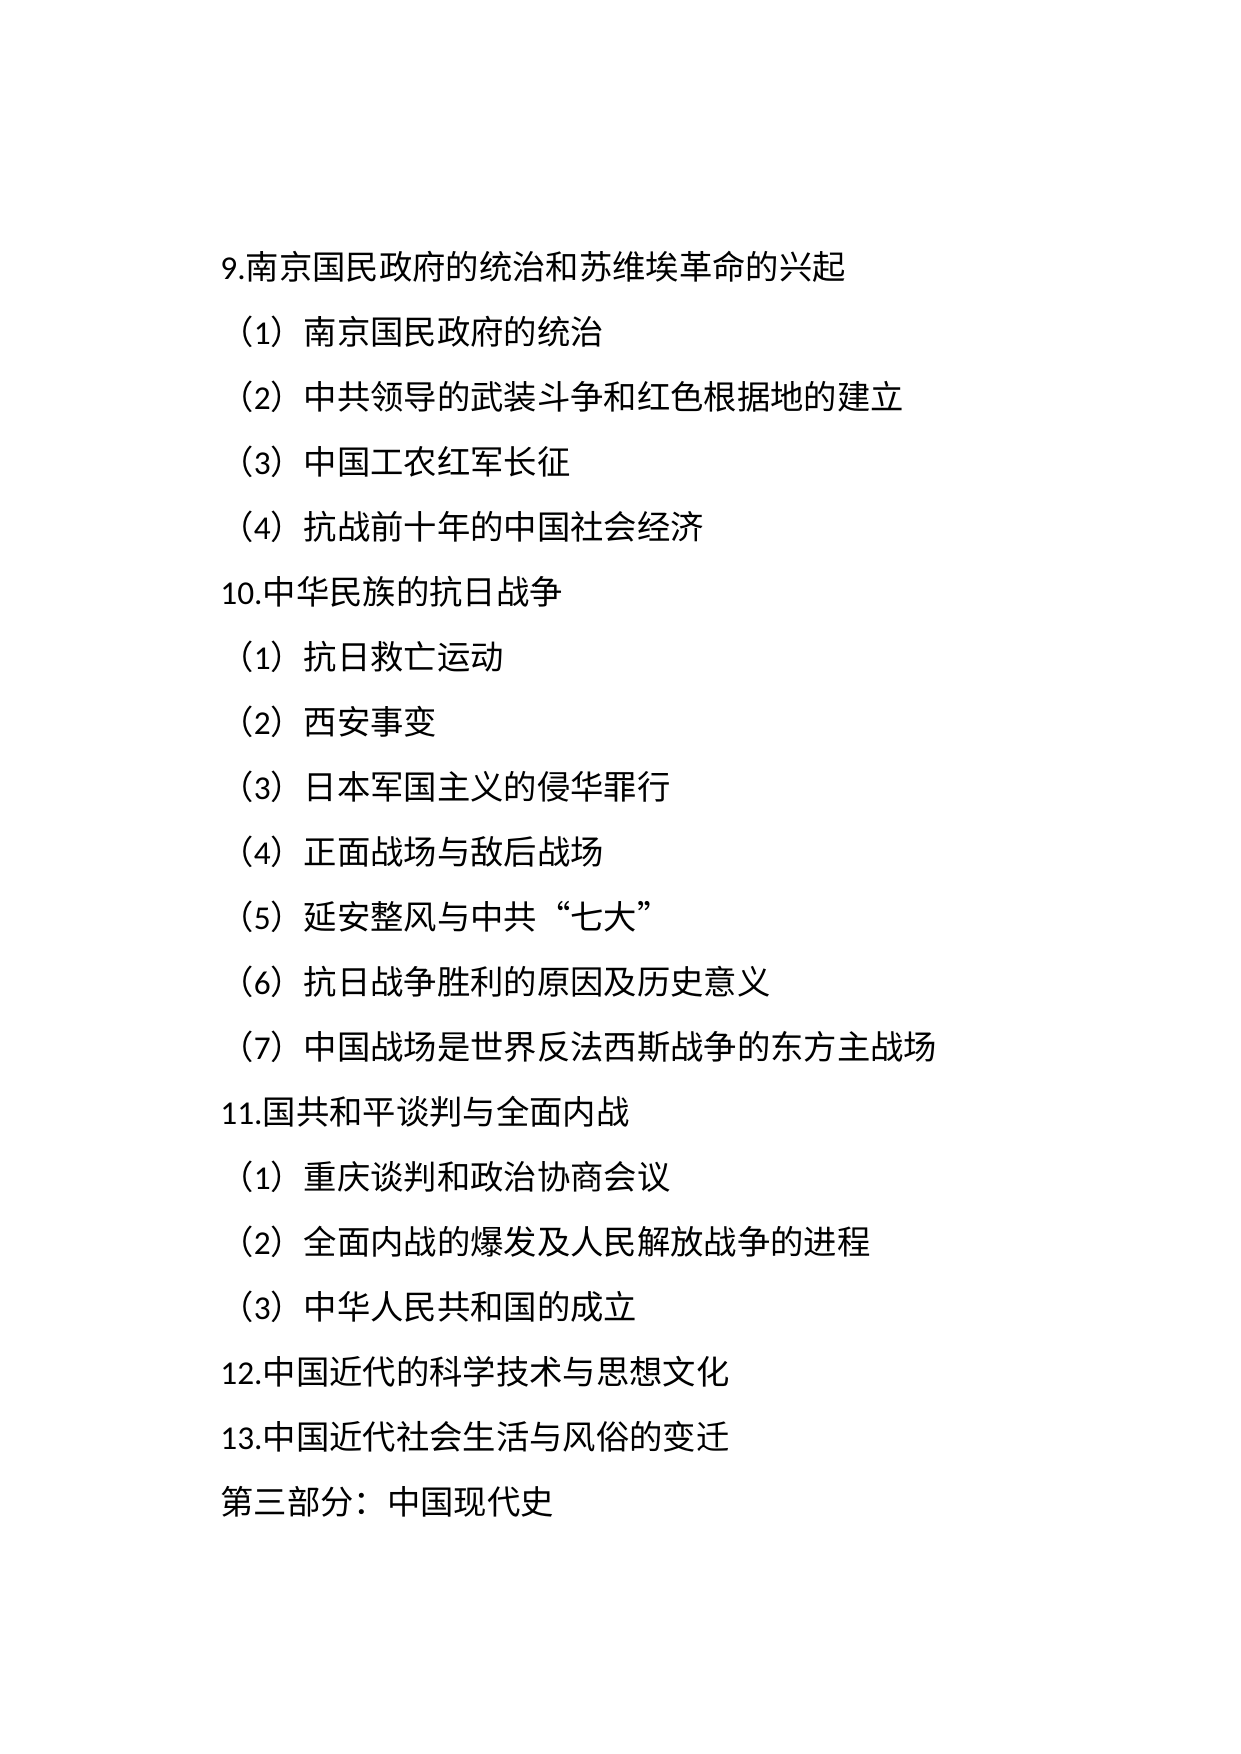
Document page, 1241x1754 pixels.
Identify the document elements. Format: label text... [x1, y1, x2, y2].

text （1）重庆谈判和政治协商会议 [153, 1143, 1087, 1208]
text （3）中国工农红军长征 [153, 428, 1087, 493]
text （1）抗日救亡运动 [153, 623, 1087, 688]
text 11.国共和平谈判与全面内战 [153, 1078, 1087, 1143]
text （1）南京国民政府的统治 [153, 298, 1087, 363]
text 12.中国近代的科学技术与思想文化 [153, 1338, 1087, 1403]
text （7）中国战场是世界反法西斯战争的东方主战场 [153, 1013, 1087, 1078]
text 9.南京国民政府的统治和苏维埃革命的兴起 [153, 233, 1087, 298]
text （2）中共领导的武装斗争和红色根据地的建立 [153, 363, 1087, 428]
text 10.中华民族的抗日战争 [153, 558, 1087, 623]
text （6）抗日战争胜利的原因及历史意义 [153, 948, 1087, 1013]
text 第三部分：中国现代史 [153, 1468, 1087, 1533]
text （5）延安整风与中共“七大” [153, 883, 1087, 948]
text 13.中国近代社会生活与风俗的变迁 [153, 1403, 1087, 1468]
text （4）正面战场与敌后战场 [153, 818, 1087, 883]
text （3）中华人民共和国的成立 [153, 1273, 1087, 1338]
text （4）抗战前十年的中国社会经济 [153, 493, 1087, 558]
text （2）西安事变 [153, 688, 1087, 753]
text （3）日本军国主义的侵华罪行 [153, 753, 1087, 818]
text （2）全面内战的爆发及人民解放战争的进程 [153, 1208, 1087, 1273]
